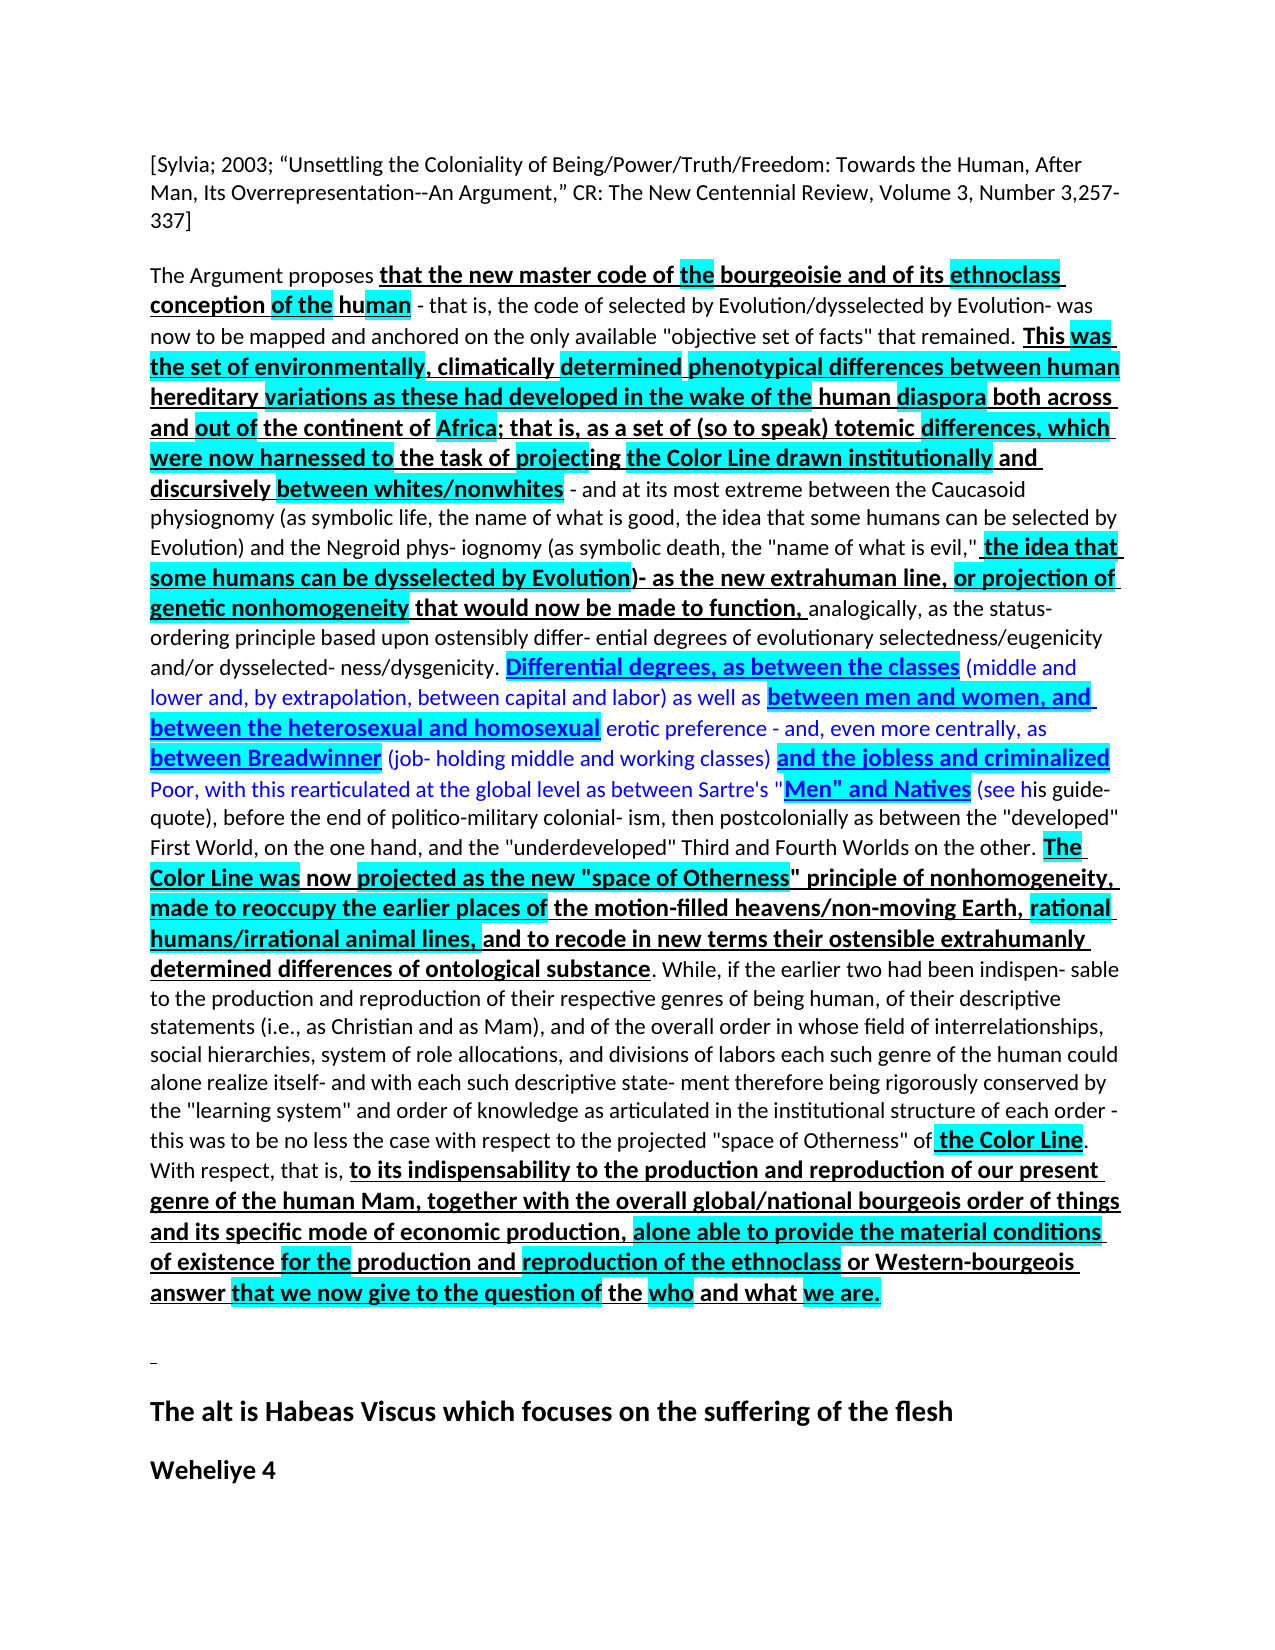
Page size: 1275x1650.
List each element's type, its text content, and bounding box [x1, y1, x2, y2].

text The Argument proposes that the new master code of the bourgeoisie and of its ethnoclass conception of the human - that is, the code of selected by Evolution/dysselected by Evolution- was now to be mapped and anchored on the only available "objective set of facts" that remained. This was the set of environmentally, climatically determined phenotypical differences between human hereditary variations as these had developed in the wake of the human diaspora both across and out of the continent of Africa; that is, as a set of (so to speak) totemic differences, which were now harnessed to the task of projecting the Color Line drawn institutionally and discursively between whites/nonwhites - and at its most extreme between the Caucasoid physiognomy (as symbolic life, the name of what is good, the idea that some humans can be selected by Evolution) and the Negroid phys- iognomy (as symbolic death, the "name of what is evil," the idea that some humans can be dysselected by Evolution)- as the new extrahuman line, or projection of genetic nonhomogeneity that would now be made to function, analogically, as the status-ordering principle based upon ostensibly differ- ential degrees of evolutionary selectedness/eugenicity and/or dysselected- ness/dysgenicity. Differential degrees, as between the classes (middle and lower and, by extrapolation, between capital and labor) as well as between men and women, and between the heterosexual and homosexual erotic preference - and, even more centrally, as between Breadwinner (job- holding middle and working classes) and the jobless and criminalized Poor, with this rearticulated at the global level as between Sartre's "Men" and Natives (see his guide-quote), before the end of politico-military colonial- ism, then postcolonially as between the "developed" First World, on the one hand, and the "underdeveloped" Third and Fourth Worlds on the other. The Color Line was now projected as the new "space of Otherness" principle of nonhomogeneity, made to reoccupy the earlier places of the motion-filled heavens/non-moving Earth, rational humans/irrational animal lines, and to recode in new terms their ostensible extrahumanly determined differences of ontological substance. While, if the earlier two had been indispen- sable to the production and reproduction of their respective genres of being human, of their descriptive statements (i.e., as Christian and as Mam), and of the overall order in whose field of interrelationships, social hierarchies, system of role allocations, and divisions of labors each such genre of the human could alone realize itself- and with each such descriptive state- ment therefore being rigorously conserved by the "learning system" and order of knowledge as articulated in the institutional structure of each order - this was to be no less the case with respect to the projected "space of Otherness" of the Color Line. With respect, that is, to its indispensability to the production and reproduction of our present genre of the human Mam, together with the overall global/national bourgeois order of things and its specific mode of economic production, alone able to provide the material conditions of existence for the production and reproduction of the ethnoclass or Western-bourgeois answer that we now give to the question of the who and what we are. [150, 259, 1125, 1307]
text [Sylvia; 2003; “Unsettling the Coloniality of Being/Power/Truth/Freedom: Towards the Human, After Man, Its Overrepresentation--An Argument,” CR: The New Centennial Review, Volume 3, Number 3,257-337] [150, 150, 1125, 234]
text Weheliye 4 [150, 1453, 1125, 1487]
text The alt is Habeas Viscus which focuses on the suffering of the flesh [150, 1393, 1125, 1428]
